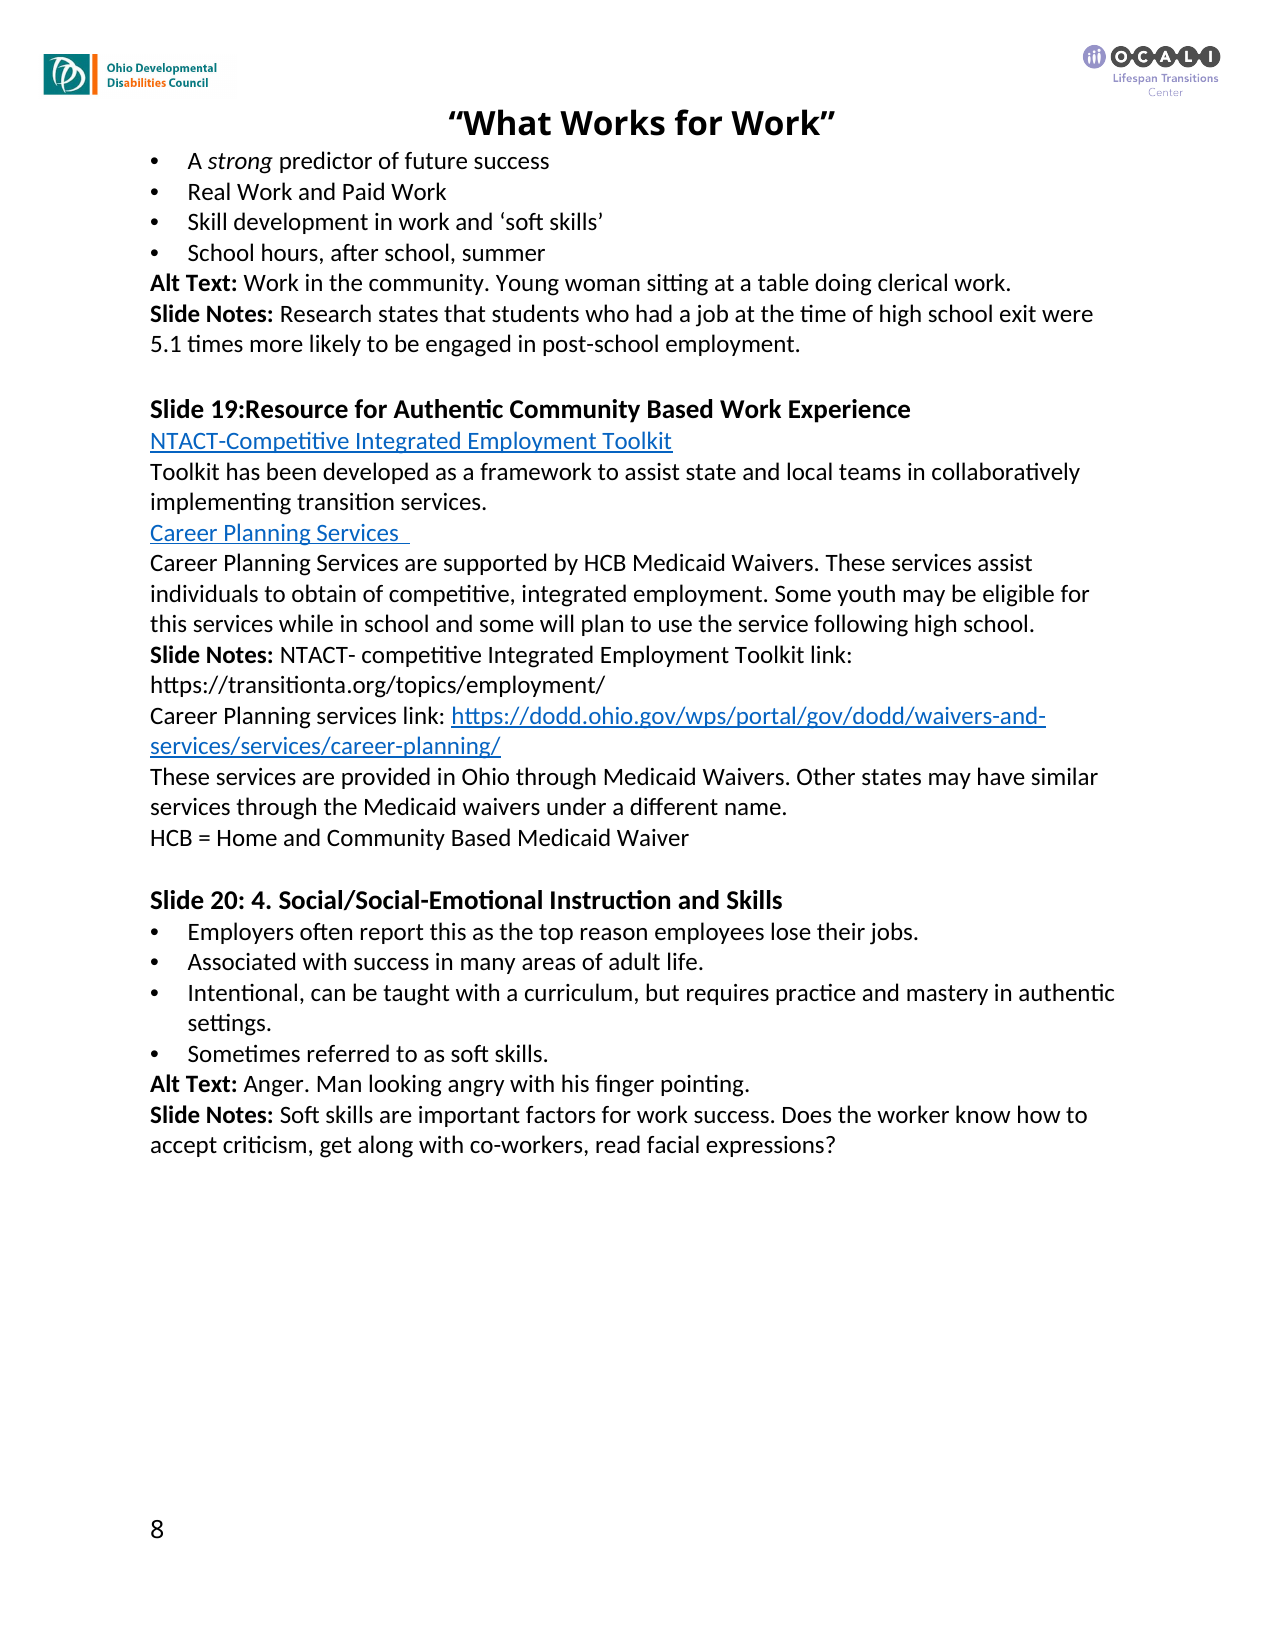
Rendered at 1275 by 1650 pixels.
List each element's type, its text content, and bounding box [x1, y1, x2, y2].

subtitle Employers often report this as the top reason employees lose their jobs. [150, 916, 1125, 946]
subtitle Associated with success in many areas of adult life. [150, 946, 1125, 977]
text Career Planning services link: https://dodd.ohio.gov/wps/portal/gov/dodd/waivers-and-services/services/career-planning/ [150, 700, 1125, 761]
subtitle Career Planning Services [150, 517, 1125, 547]
text Slide Notes: Research states that students who had a job at the time of high school exit were 5.1 times more likely to be engaged in post-school employment. [150, 298, 1125, 359]
text Slide Notes: NTACT- competitive Integrated Employment Toolkit link: https://transitionta.org/topics/employment/ [150, 639, 1125, 700]
text Slide Notes: Soft skills are important factors for work success. Does the worker know how to accept criticism, get along with co-workers, read facial expressions? [150, 1099, 1125, 1160]
subtitle Slide 19:Resource for Authentic Community Based Work Experience [150, 392, 1125, 425]
subtitle Alt Text: Anger. Man looking angry with his finger pointing. [150, 1068, 1125, 1099]
subtitle Career Planning Services are supported by HCB Medicaid Waivers. These services assist individuals to obtain of competitive, integrated employment. Some youth may be eligible for this services while in school and some will plan to use the service following high school. [150, 547, 1125, 639]
text These services are provided in Ohio through Medicaid Waivers. Other states may have similar services through the Medicaid waivers under a different name. [150, 761, 1125, 822]
subtitle NTACT-Competitive Integrated Employment Toolkit [150, 425, 1125, 456]
picture [38, 54, 238, 99]
subtitle Real Work and Paid Work [150, 176, 1125, 206]
subtitle Intentional, can be taught with a curriculum, but requires practice and mastery in authentic settings. [150, 977, 1125, 1038]
subtitle Alt Text: Work in the community. Young woman sitting at a table doing clerical work. [150, 267, 1125, 298]
subtitle Toolkit has been developed as a framework to assist state and local teams in collaboratively implementing transition services. [150, 456, 1125, 517]
subtitle Slide 20: 4. Social/Social-Emotional Instruction and Skills [150, 883, 1125, 916]
subtitle Skill development in work and ‘soft skills’ [150, 206, 1125, 237]
subtitle A strong predictor of future success [150, 145, 1125, 176]
subtitle School hours, after school, summer [150, 237, 1125, 267]
text HCB = Home and Community Based Medicaid Waiver [150, 822, 1125, 852]
picture [1080, 43, 1224, 99]
subtitle Sometimes referred to as soft skills. [150, 1038, 1125, 1068]
